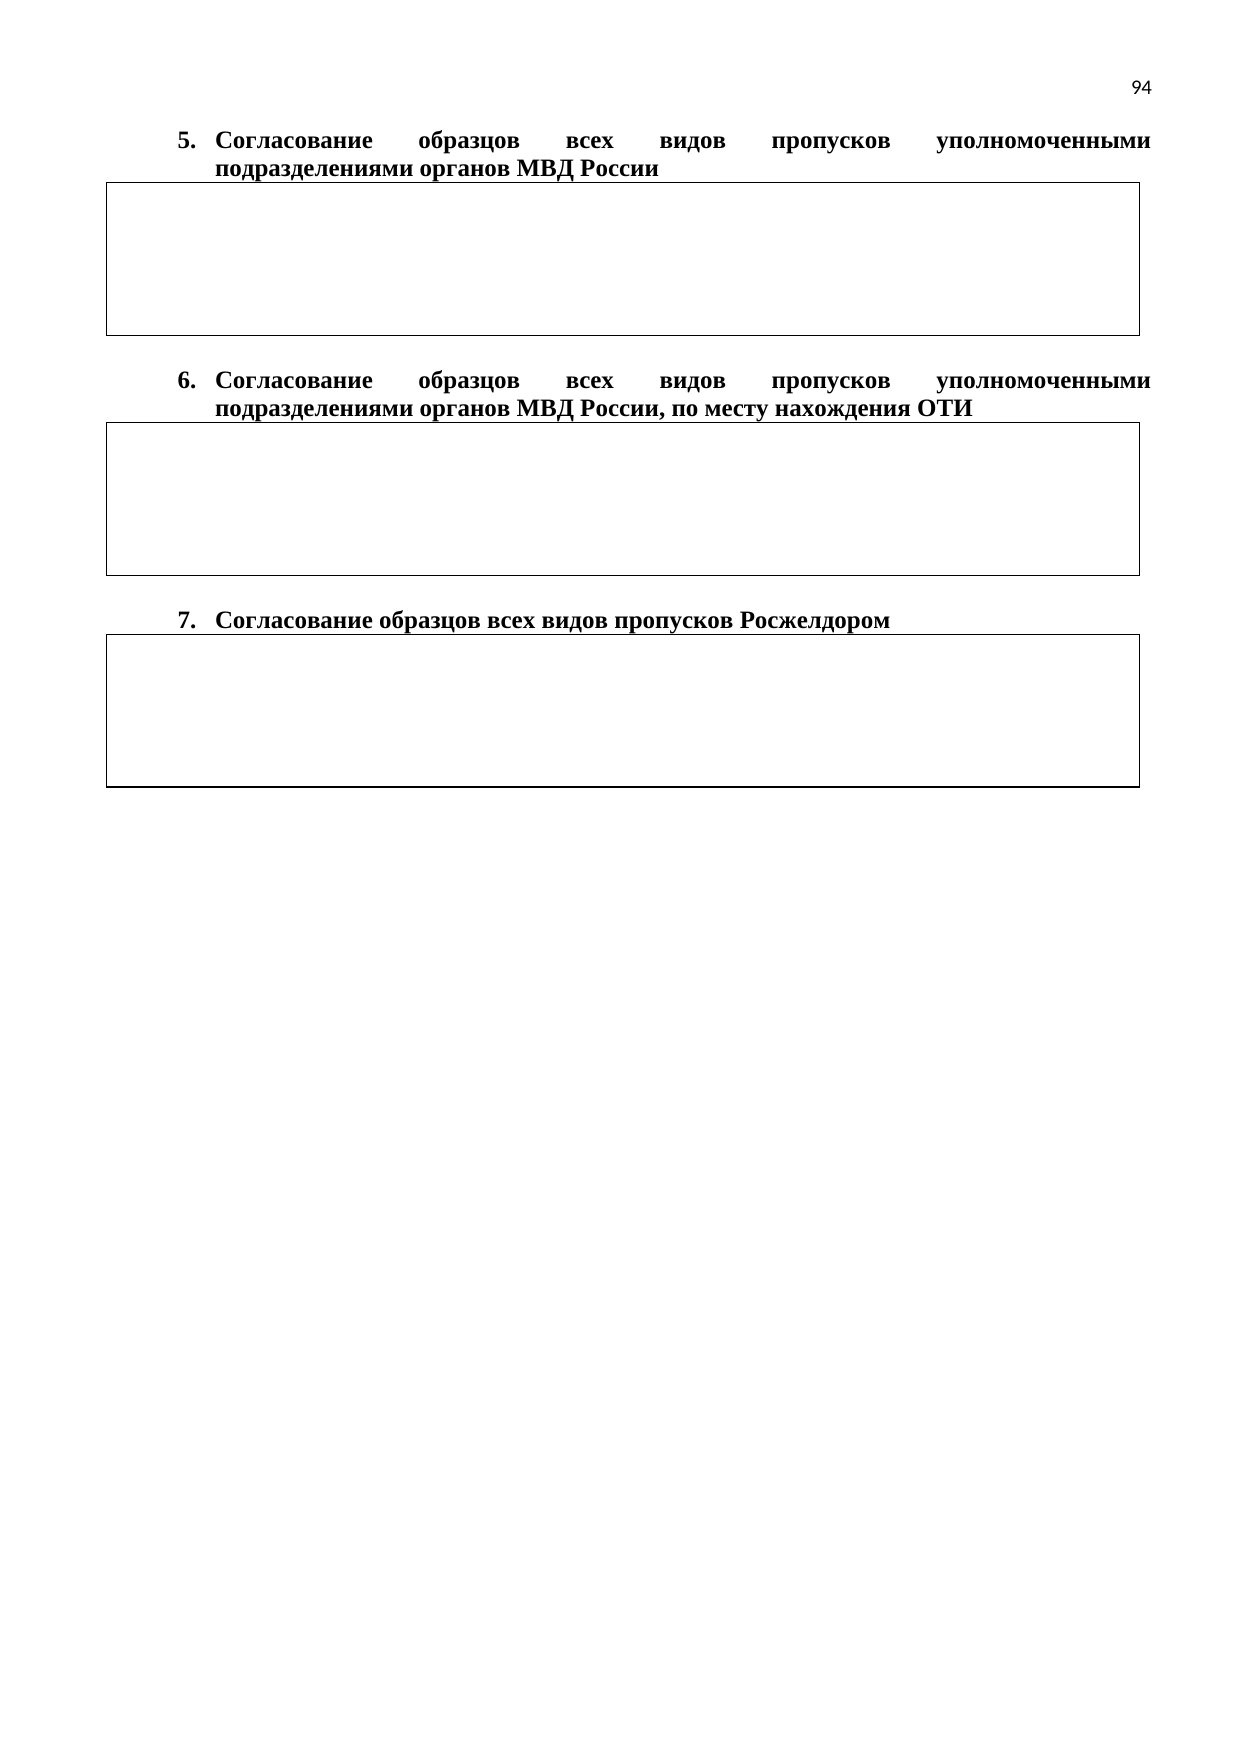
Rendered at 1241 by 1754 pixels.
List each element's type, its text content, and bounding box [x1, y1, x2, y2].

list Согласование образцов всех видов пропусков уполномоченными подразделениями органов МВД России, по месту нахождения ОТИ [177, 365, 1152, 422]
table_header [107, 423, 1139, 575]
list Согласование образцов всех видов пропусков Росжелдором [177, 605, 1152, 634]
table_header [107, 183, 1139, 335]
table_header [107, 635, 1139, 786]
list Согласование образцов всех видов пропусков уполномоченными подразделениями органов МВД России [177, 125, 1152, 182]
